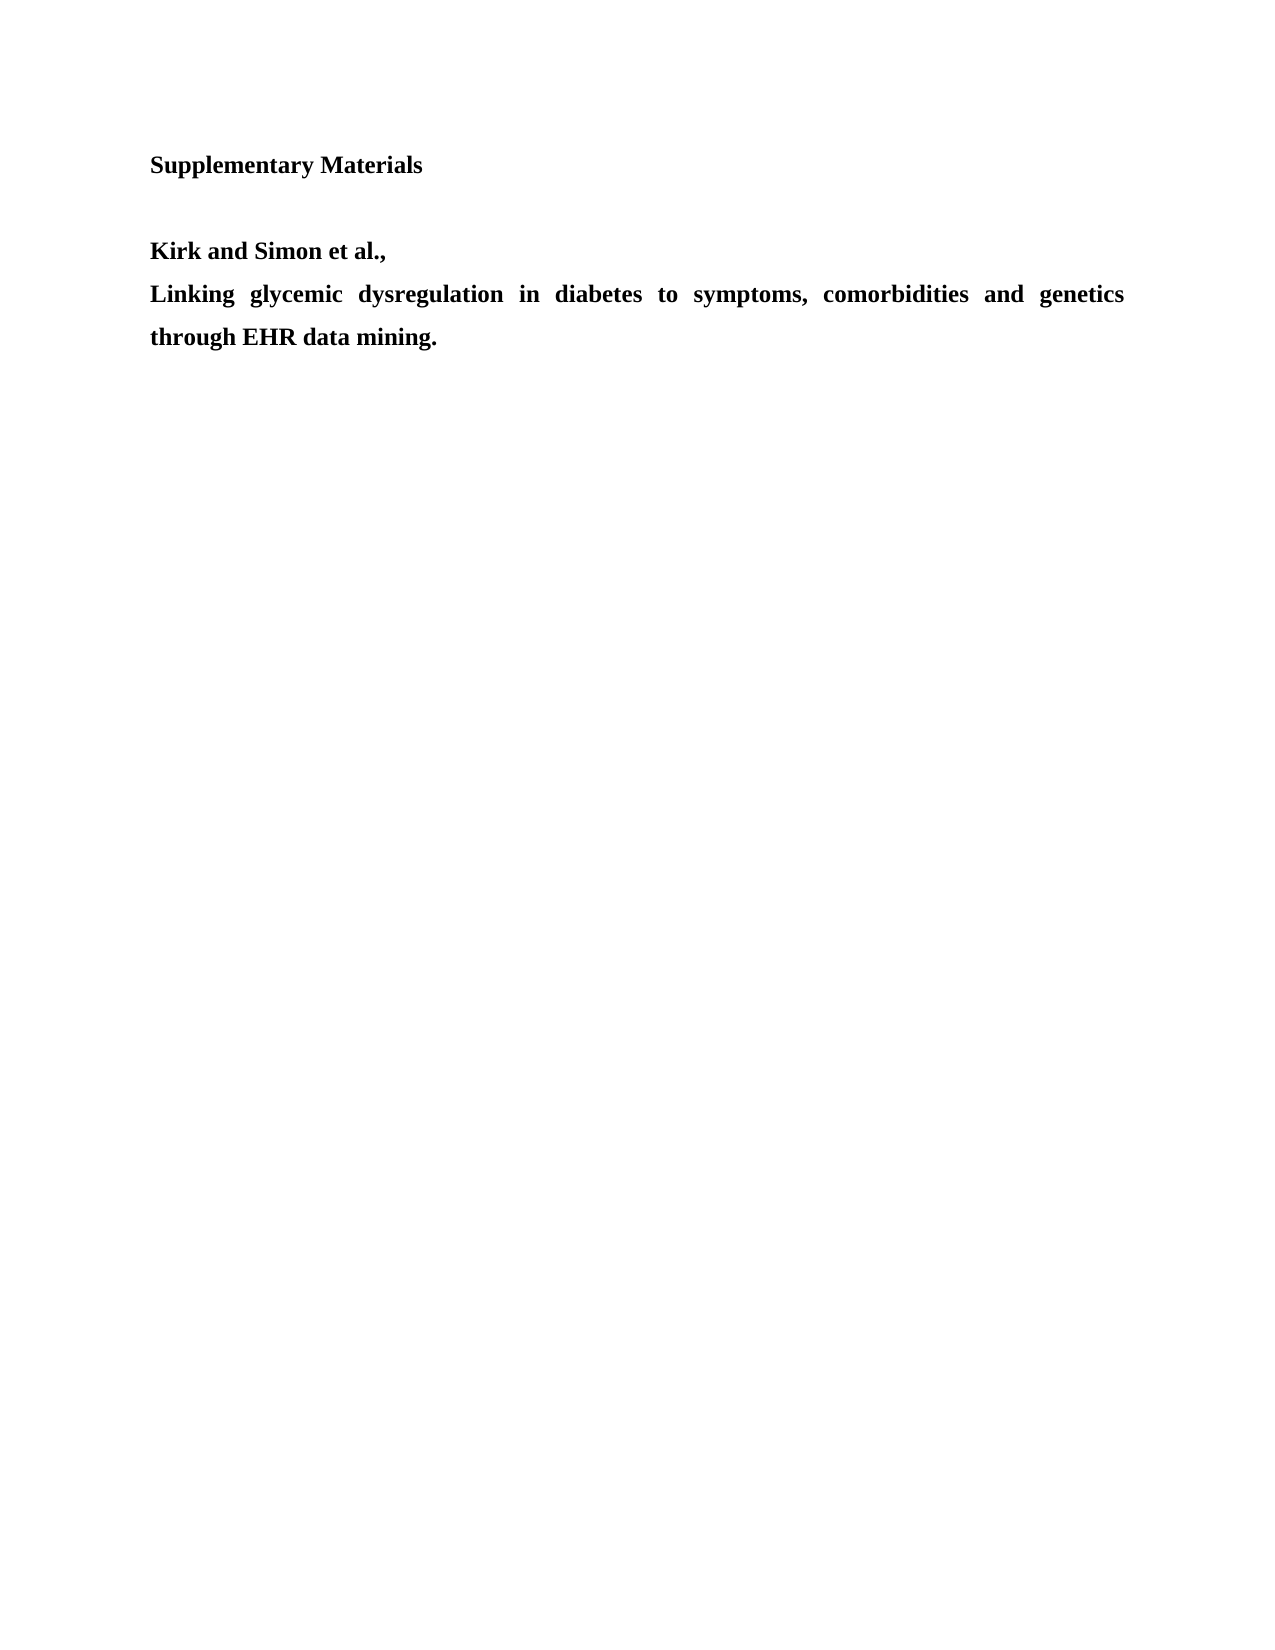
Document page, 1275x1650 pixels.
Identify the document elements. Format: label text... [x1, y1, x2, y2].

text Supplementary Materials [150, 150, 1125, 179]
text Linking glycemic dysregulation in diabetes to symptoms, comorbidities and genetics through EHR data mining. [150, 279, 1125, 351]
text Kirk and Simon et al., [150, 236, 1125, 265]
